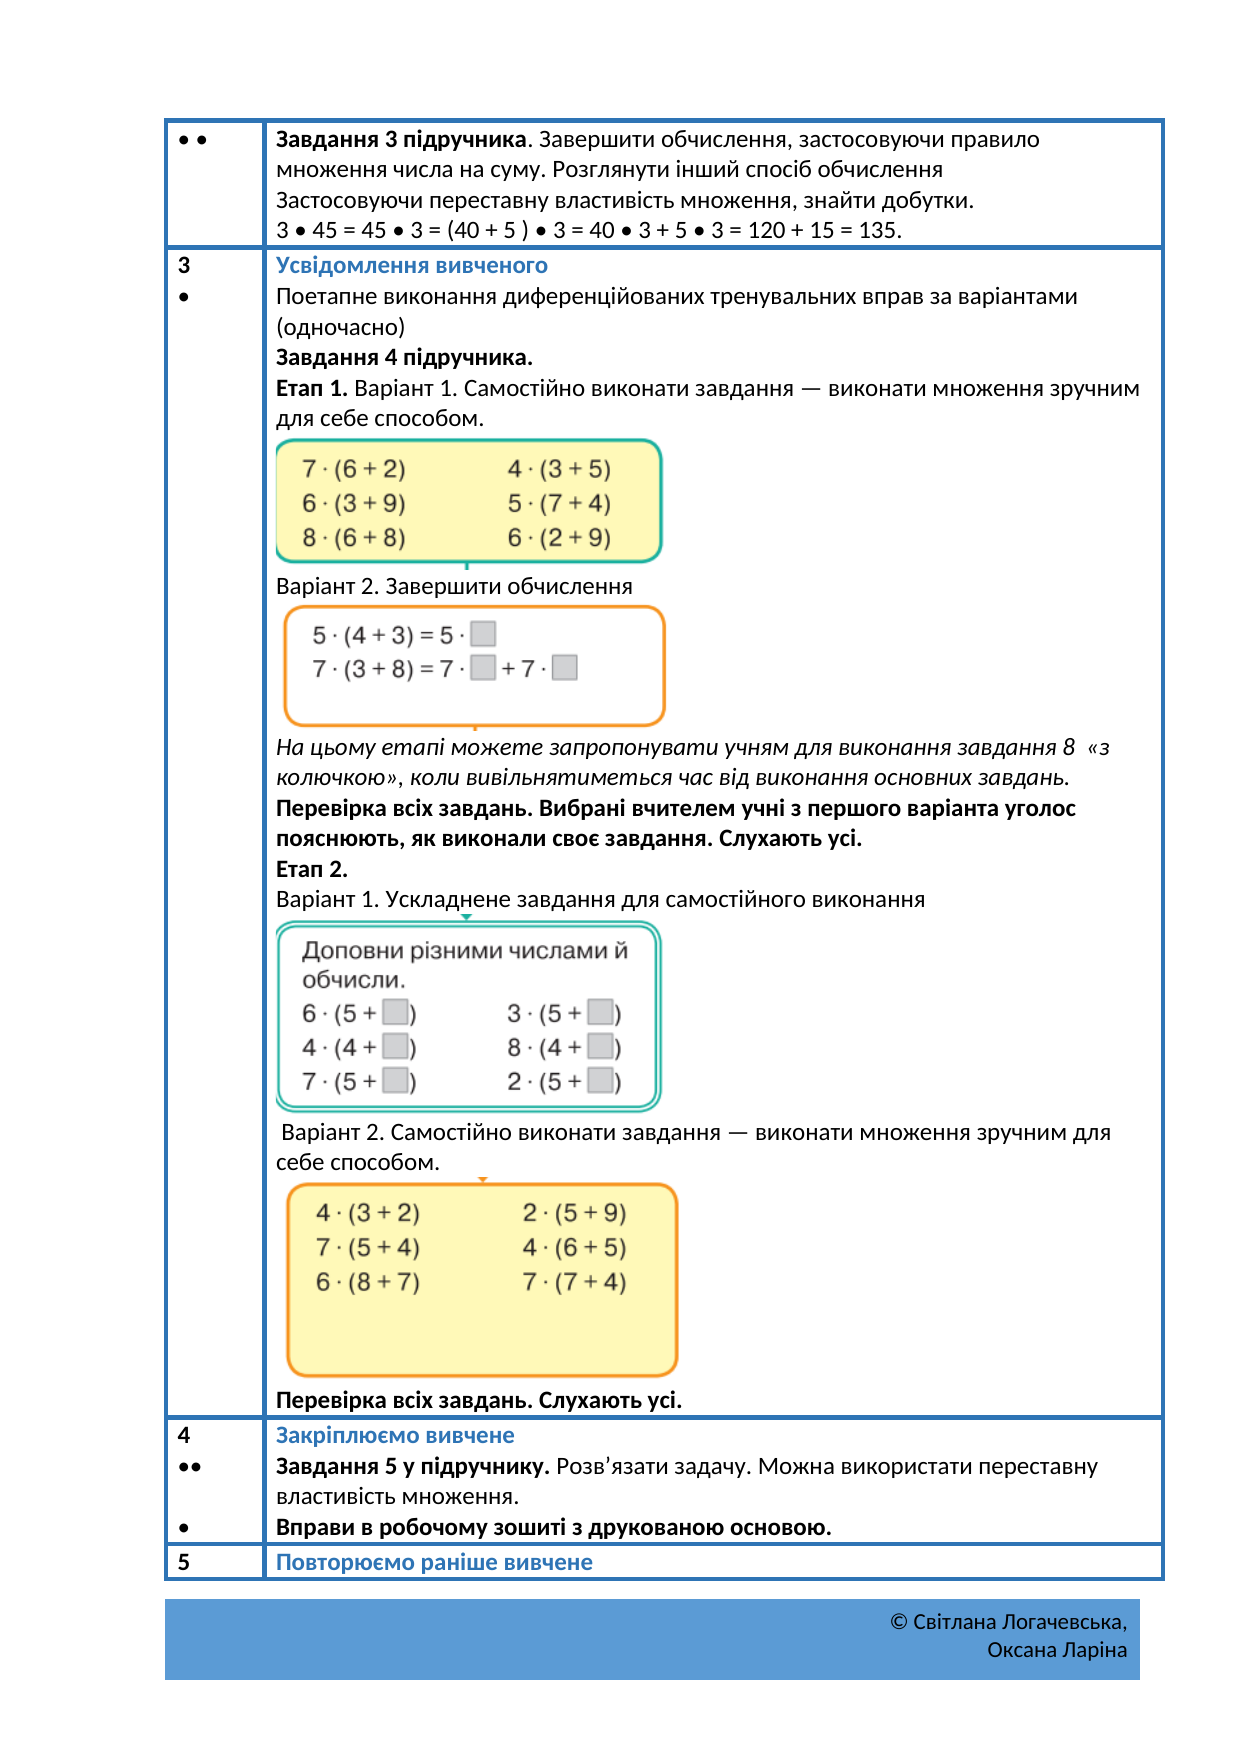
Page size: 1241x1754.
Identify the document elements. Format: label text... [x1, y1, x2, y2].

picture [275, 914, 669, 1116]
picture [275, 1177, 684, 1385]
picture [275, 432, 670, 570]
table_cell Закріплюємо вивчене Завдання 5 у підручнику. Розв’язати задачу. Можна використати переставну властивість множення. Вправи в робочому зошиті з друкованою основою. [267, 1420, 1161, 1541]
picture [275, 600, 670, 731]
table_cell Усвідомлення вивченого Поетапне виконання диференційованих тренувальних вправ за варіантами (одночасно) Завдання 4 підручника. Етап 1. Варіант 1. Самостійно виконати завдання — виконати множення зручним для себе способом. Варіант 2. Завершити обчислення На цьому етапі можете запропонувати учням для виконання завдання 8 «з колючкою», коли вивільнятиметься час від виконання основних завдань. Перевірка всіх завдань. Вибрані вчителем учні з першого варіанта уголос пояснюють, як виконали своє завдання. Слухають усі. Етап 2. Варіант 1. Ускладнене завдання для самостійного виконання Варіант 2. Самостійно виконати завдання — виконати множення зручним для себе способом. Перевірка всіх завдань. Слухають усі. [267, 250, 1161, 1415]
table_cell 3 • [168, 250, 262, 1415]
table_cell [267, 1546, 1161, 1577]
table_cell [267, 123, 1161, 245]
table_cell 2 • • • • • [168, 123, 262, 245]
table_cell 5 • • • • • [168, 1546, 262, 1577]
table_cell 4 •• • [168, 1420, 262, 1541]
